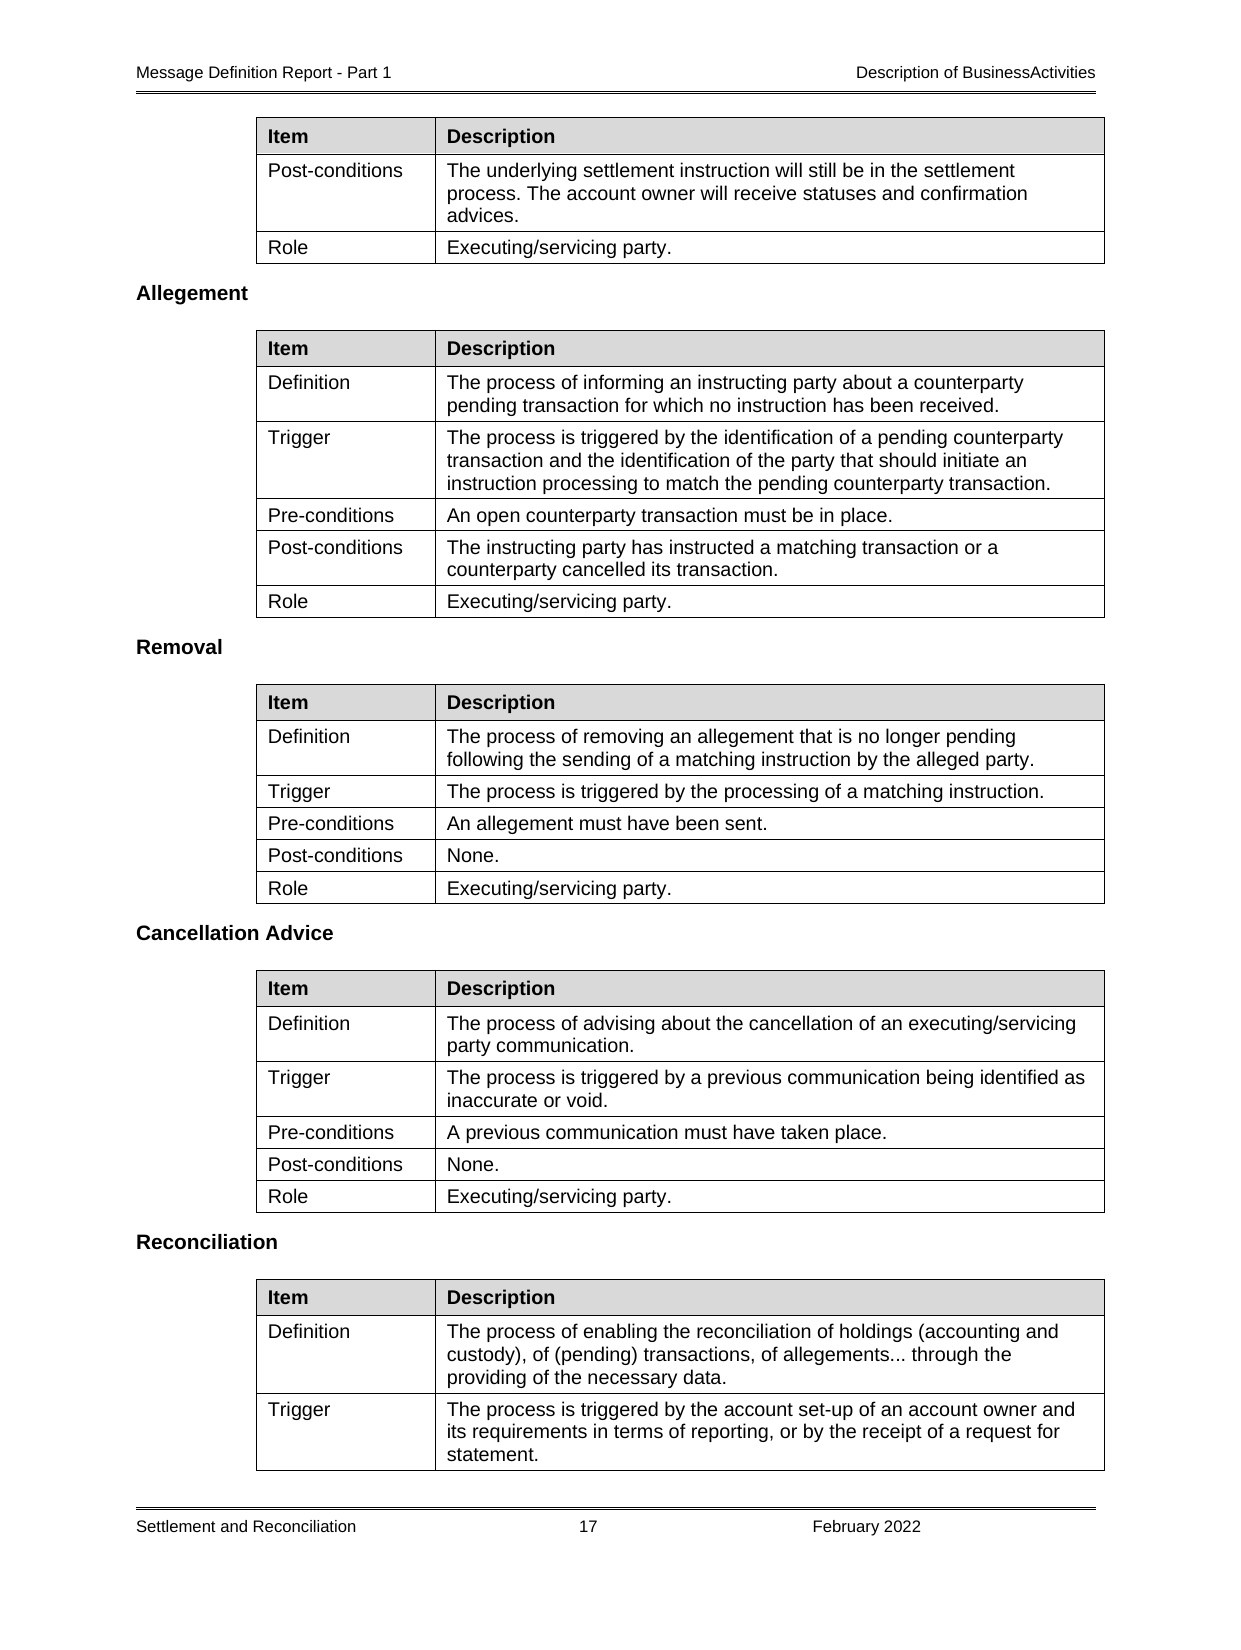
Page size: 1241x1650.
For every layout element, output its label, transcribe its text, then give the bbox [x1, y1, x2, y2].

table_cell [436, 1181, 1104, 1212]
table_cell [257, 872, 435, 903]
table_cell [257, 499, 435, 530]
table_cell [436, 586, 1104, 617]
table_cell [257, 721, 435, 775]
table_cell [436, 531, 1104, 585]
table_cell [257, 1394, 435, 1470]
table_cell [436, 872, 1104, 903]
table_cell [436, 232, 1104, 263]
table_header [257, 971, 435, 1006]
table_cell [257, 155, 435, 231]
text Removal [136, 635, 1104, 659]
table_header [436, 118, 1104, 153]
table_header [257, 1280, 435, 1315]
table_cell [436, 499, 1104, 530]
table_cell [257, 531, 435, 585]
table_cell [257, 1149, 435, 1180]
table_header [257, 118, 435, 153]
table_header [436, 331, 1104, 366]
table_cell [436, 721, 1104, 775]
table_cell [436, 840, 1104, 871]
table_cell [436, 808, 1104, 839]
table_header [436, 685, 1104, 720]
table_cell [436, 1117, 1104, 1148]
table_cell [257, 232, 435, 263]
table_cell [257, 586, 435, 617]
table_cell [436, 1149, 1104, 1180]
text Reconciliation [136, 1230, 1104, 1254]
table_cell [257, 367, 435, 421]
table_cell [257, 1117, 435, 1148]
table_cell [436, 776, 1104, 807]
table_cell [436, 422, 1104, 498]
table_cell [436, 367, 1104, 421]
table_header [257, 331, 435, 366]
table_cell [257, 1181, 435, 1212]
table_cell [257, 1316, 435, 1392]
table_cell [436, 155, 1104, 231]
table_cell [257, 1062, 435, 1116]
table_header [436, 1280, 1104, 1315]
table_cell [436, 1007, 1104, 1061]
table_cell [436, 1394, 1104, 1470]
text Cancellation Advice [136, 921, 1104, 945]
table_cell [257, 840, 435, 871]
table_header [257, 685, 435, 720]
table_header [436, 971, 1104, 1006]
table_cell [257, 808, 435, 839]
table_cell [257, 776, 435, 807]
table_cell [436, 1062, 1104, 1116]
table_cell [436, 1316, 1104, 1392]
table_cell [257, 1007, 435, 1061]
text Allegement [136, 281, 1104, 305]
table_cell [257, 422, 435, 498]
